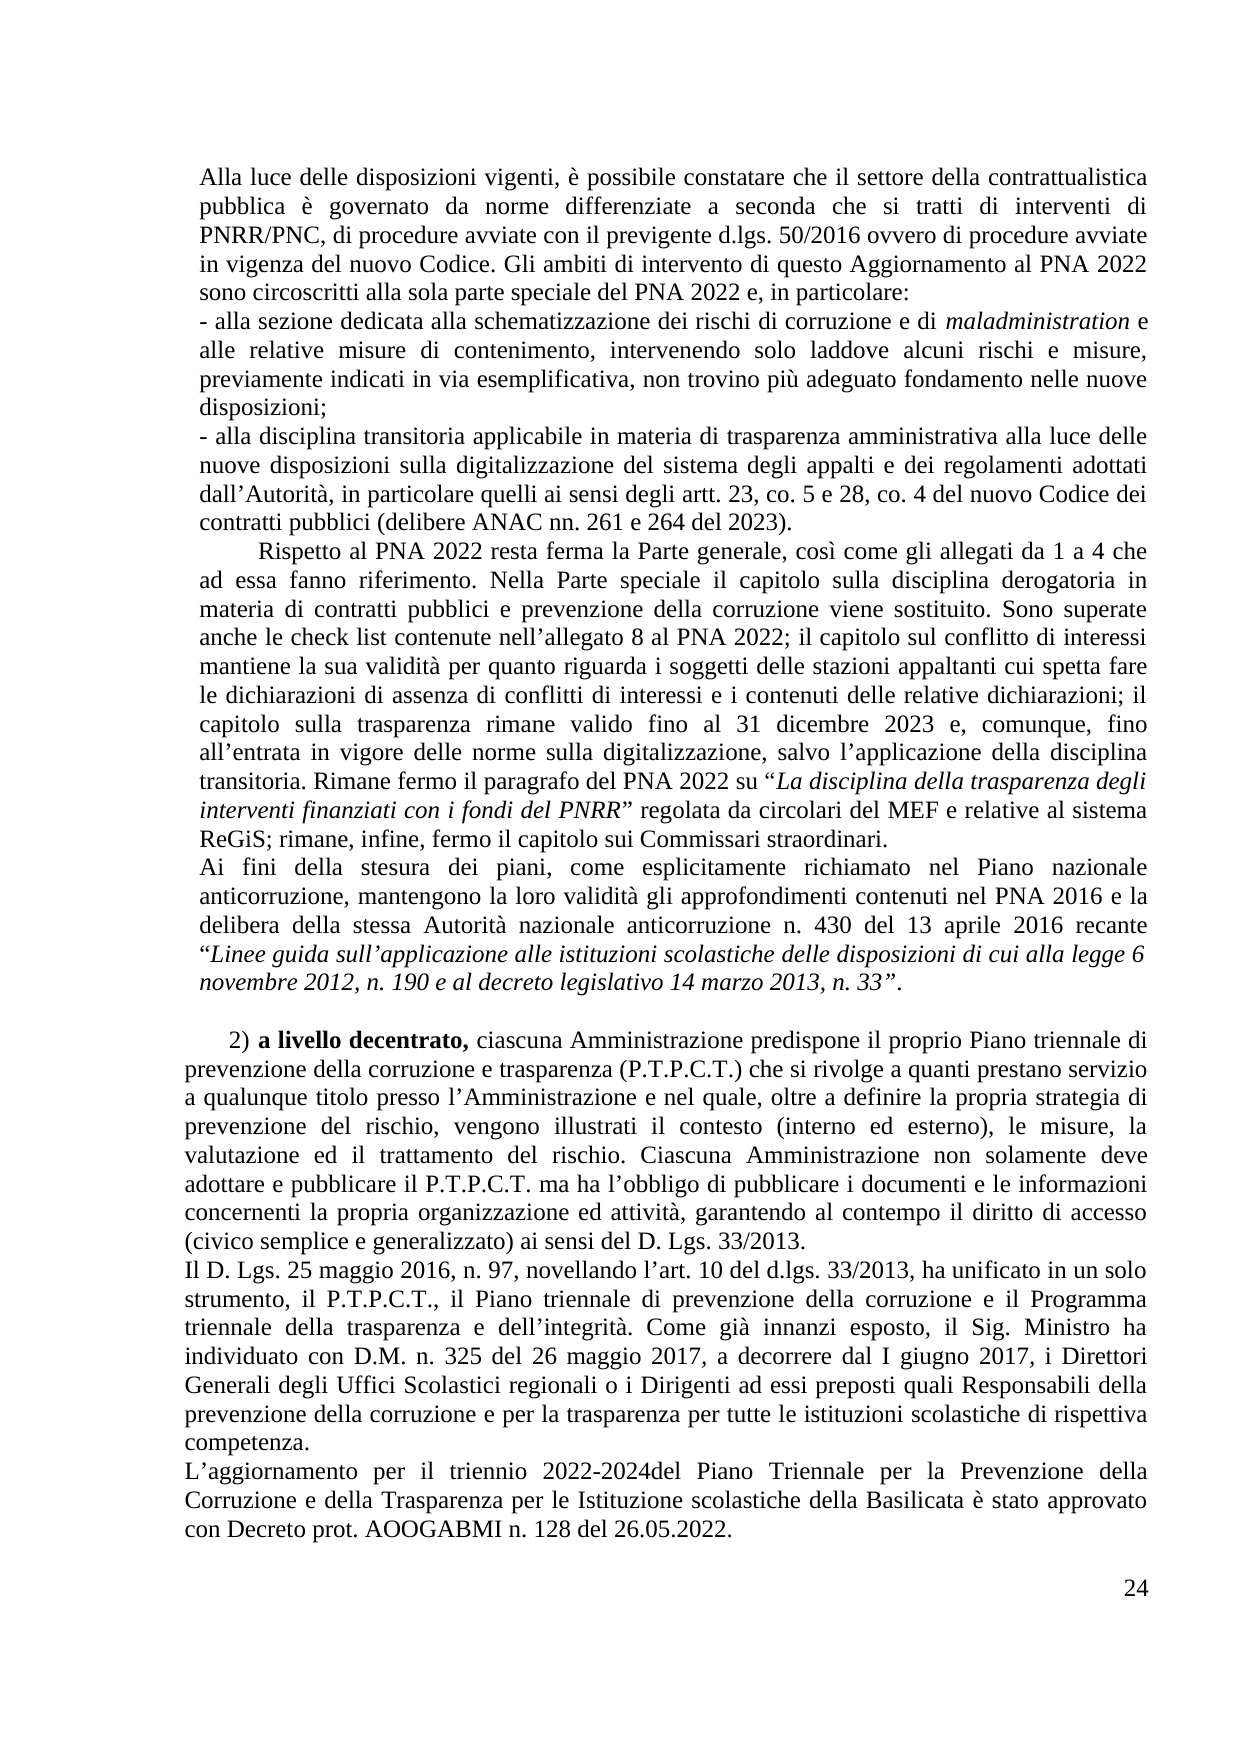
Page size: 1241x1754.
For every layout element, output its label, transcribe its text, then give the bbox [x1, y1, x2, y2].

text Il D. Lgs. 25 maggio 2016, n. 97, novellando l’art. 10 del d.lgs. 33/2013, ha unificato in un solo strumento, il P.T.P.C.T., il Piano triennale di prevenzione della corruzione e il Programma triennale della trasparenza e dell’integrità. Come già innanzi esposto, il Sig. Ministro ha individuato con D.M. n. 325 del 26 maggio 2017, a decorrere dal I giugno 2017, i Direttori Generali degli Uffici Scolastici regionali o i Dirigenti ad essi preposti quali Responsabili della prevenzione della corruzione e per la trasparenza per tutte le istituzioni scolastiche di rispettiva competenza. [184, 1255, 1148, 1456]
list a livello decentrato, ciascuna Amministrazione predispone il proprio Piano triennale di prevenzione della corruzione e trasparenza (P.T.P.C.T.) che si rivolge a quanti prestano servizio a qualunque titolo presso l’Amministrazione e nel quale, oltre a definire la propria strategia di prevenzione del rischio, vengono illustrati il contesto (interno ed esterno), le misure, la valutazione ed il trattamento del rischio. Ciascuna Amministrazione non solamente deve adottare e pubblicare il P.T.P.C.T. ma ha l’obbligo di pubblicare i documenti e le informazioni concernenti la propria organizzazione ed attività, garantendo al contempo il diritto di accesso (civico semplice e generalizzato) ai sensi del D. Lgs. 33/2013. [184, 1025, 1148, 1255]
text Alla luce delle disposizioni vigenti, è possibile constatare che il settore della contrattualistica pubblica è governato da norme differenziate a seconda che si tratti di interventi di PNRR/PNC, di procedure avviate con il previgente d.lgs. 50/2016 ovvero di procedure avviate in vigenza del nuovo Codice. Gli ambiti di intervento di questo Aggiornamento al PNA 2022 sono circoscritti alla sola parte speciale del PNA 2022 e, in particolare: [199, 162, 1148, 306]
text Ai fini della stesura dei piani, come esplicitamente richiamato nel Piano nazionale anticorruzione, mantengono la loro validità gli approfondimenti contenuti nel PNA 2016 e la delibera della stessa Autorità nazionale anticorruzione n. 430 del 13 aprile 2016 recante “Linee guida sull’applicazione alle istituzioni scolastiche delle disposizioni di cui alla legge 6 novembre 2012, n. 190 e al decreto legislativo 14 marzo 2013, n. 33”. [199, 852, 1148, 996]
text - alla disciplina transitoria applicabile in materia di trasparenza amministrativa alla luce delle nuove disposizioni sulla digitalizzazione del sistema degli appalti e dei regolamenti adottati dall’Autorità, in particolare quelli ai sensi degli artt. 23, co. 5 e 28, co. 4 del nuovo Codice dei contratti pubblici (delibere ANAC nn. 261 e 264 del 2023). Rispetto al PNA 2022 resta ferma la Parte generale, così come gli allegati da 1 a 4 che ad essa fanno riferimento. Nella Parte speciale il capitolo sulla disciplina derogatoria in materia di contratti pubblici e prevenzione della corruzione viene sostituito. Sono superate anche le check list contenute nell’allegato 8 al PNA 2022; il capitolo sul conflitto di interessi mantiene la sua validità per quanto riguarda i soggetti delle stazioni appaltanti cui spetta fare le dichiarazioni di assenza di conflitti di interessi e i contenuti delle relative dichiarazioni; il capitolo sulla trasparenza rimane valido fino al 31 dicembre 2023 e, comunque, fino all’entrata in vigore delle norme sulla digitalizzazione, salvo l’applicazione della disciplina transitoria. Rimane fermo il paragrafo del PNA 2022 su “La disciplina della trasparenza degli interventi finanziati con i fondi del PNRR” regolata da circolari del MEF e relative al sistema ReGiS; rimane, infine, fermo il capitolo sui Commissari straordinari. [199, 421, 1148, 852]
text L’aggiornamento per il triennio 2022-2024del Piano Triennale per la Prevenzione della Corruzione e della Trasparenza per le Istituzione scolastiche della Basilicata è stato approvato con Decreto prot. AOOGABMI n. 128 del 26.05.2022. [184, 1456, 1148, 1542]
text - alla sezione dedicata alla schematizzazione dei rischi di corruzione e di maladministration e alle relative misure di contenimento, intervenendo solo laddove alcuni rischi e misure, previamente indicati in via esemplificativa, non trovino più adeguato fondamento nelle nuove disposizioni; [199, 306, 1148, 421]
